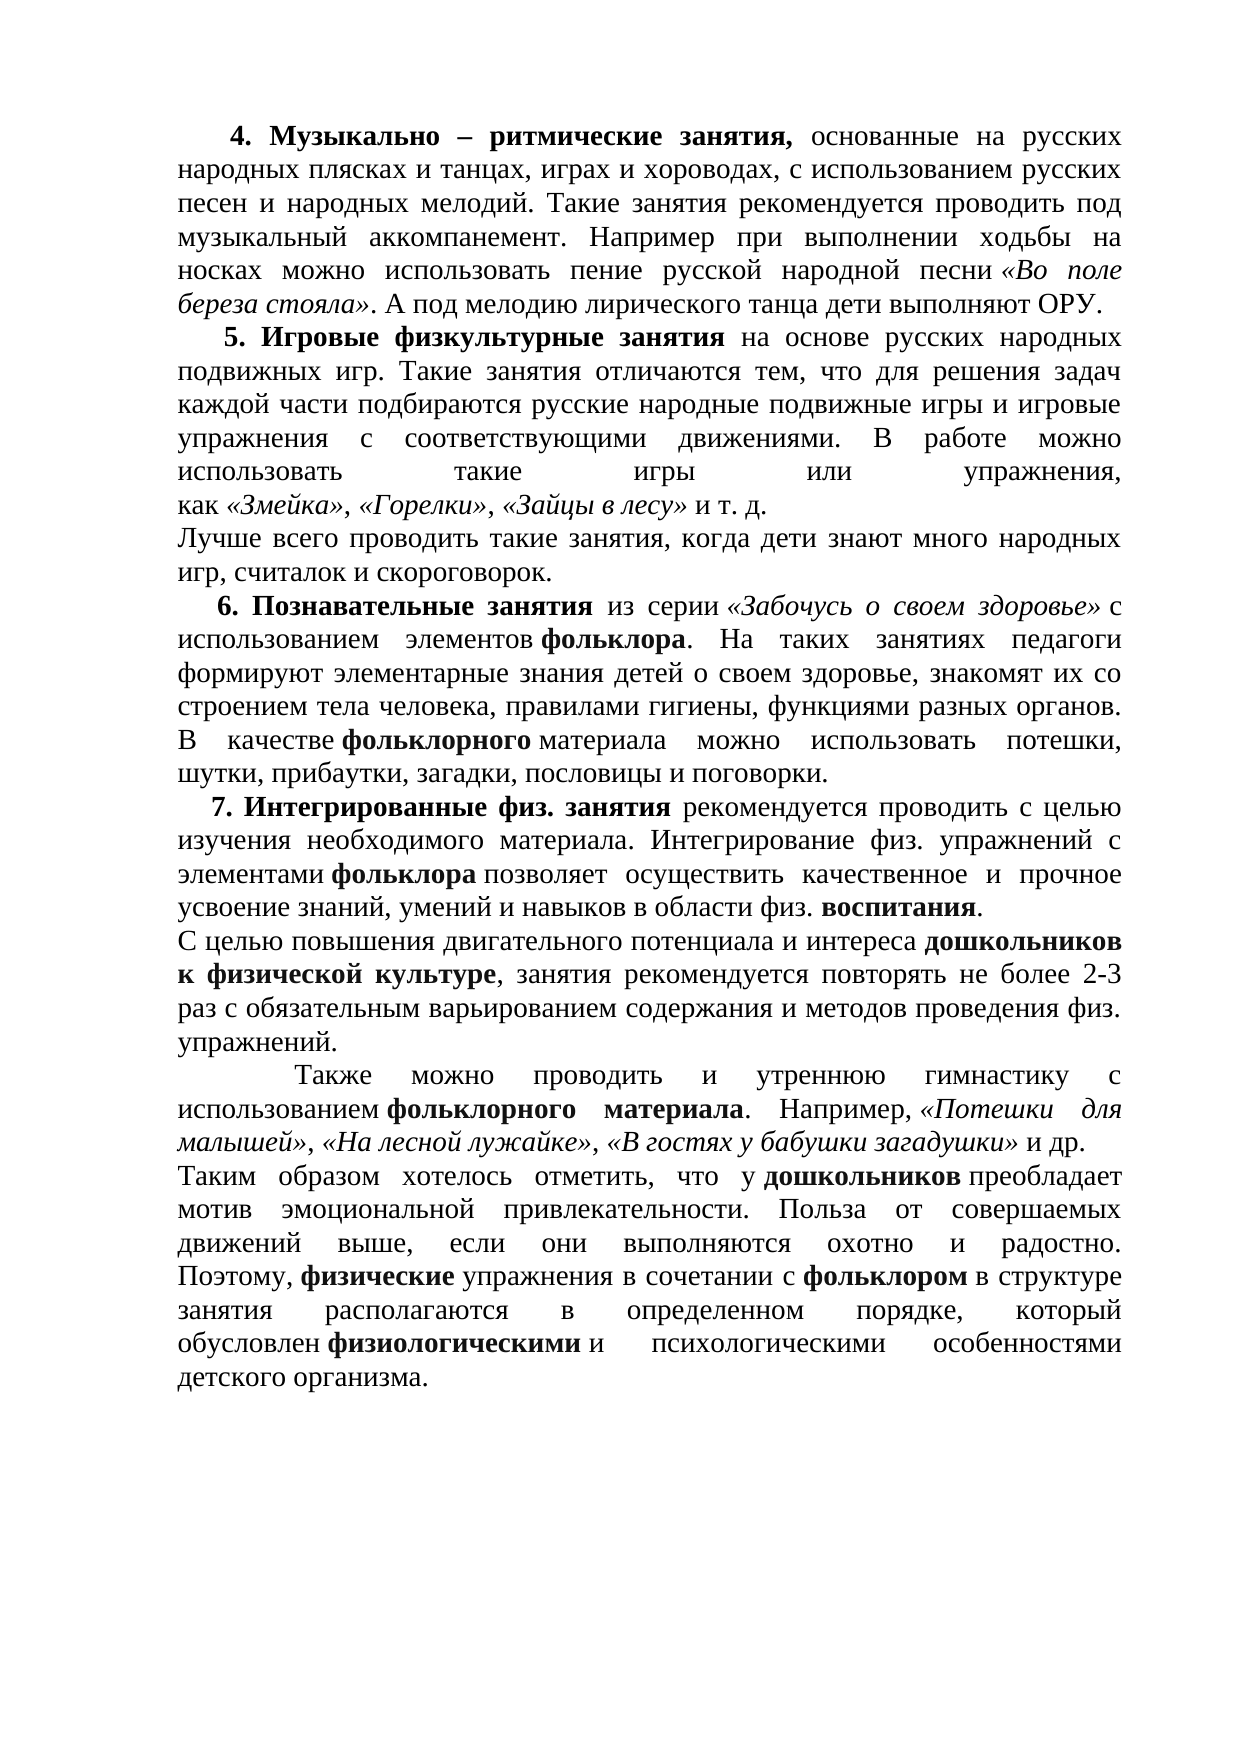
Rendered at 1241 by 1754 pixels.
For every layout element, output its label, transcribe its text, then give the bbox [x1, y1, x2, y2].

text Лучше всего проводить такие занятия, когда дети знают много народных игр, считалок и скороговорок. [177, 521, 1122, 588]
text Также можно проводить и утреннюю гимнастику с использованием фольклорного материала. Например, «Потешки для малышей», «На лесной лужайке», «В гостях у бабушки загадушки» и др. [177, 1057, 1122, 1158]
text Таким образом хотелось отметить, что у дошкольников преобладает мотив эмоциональной привлекательности. Польза от совершаемых движений выше, если они выполняются охотно и радостно. Поэтому, физические упражнения в сочетании с фольклором в структуре занятия располагаются в определенном порядке, который обусловлен физиологическими и психологическими особенностями детского организма. [177, 1158, 1122, 1393]
text 6. Познавательные занятия из серии «Забочусь о своем здоровье» с использованием элементов фольклора. На таких занятиях педагоги формируют элементарные знания детей о своем здоровье, знакомят их со строением тела человека, правилами гигиены, функциями разных органов. В качестве фольклорного материала можно использовать потешки, шутки, прибаутки, загадки, пословицы и поговорки. [177, 588, 1122, 789]
text 5. Игровые физкультурные занятия на основе русских народных подвижных игр. Такие занятия отличаются тем, что для решения задач каждой части подбираются русские народные подвижные игры и игровые упражнения с соответствующими движениями. В работе можно использовать такие игры или упражнения, как «Змейка», «Горелки», «Зайцы в лесу» и т. д. [177, 319, 1122, 521]
text 4. Музыкально – ритмические занятия, основанные на русских народных плясках и танцах, играх и хороводах, с использованием русских песен и народных мелодий. Такие занятия рекомендуется проводить под музыкальный аккомпанемент. Например при выполнении ходьбы на носках можно использовать пение русской народной песни «Во поле береза стояла». А под мелодию лирического танца дети выполняют ОРУ. [177, 118, 1122, 319]
text 7. Интегрированные физ. занятия рекомендуется проводить с целью изучения необходимого материала. Интегрирование физ. упражнений с элементами фольклора позволяет осуществить качественное и прочное усвоение знаний, умений и навыков в области физ. воспитания. [177, 789, 1122, 923]
text С целью повышения двигательного потенциала и интереса дошкольников к физической культуре, занятия рекомендуется повторять не более 2-3 раз с обязательным варьированием содержания и методов проведения физ. упражнений. [177, 923, 1122, 1057]
